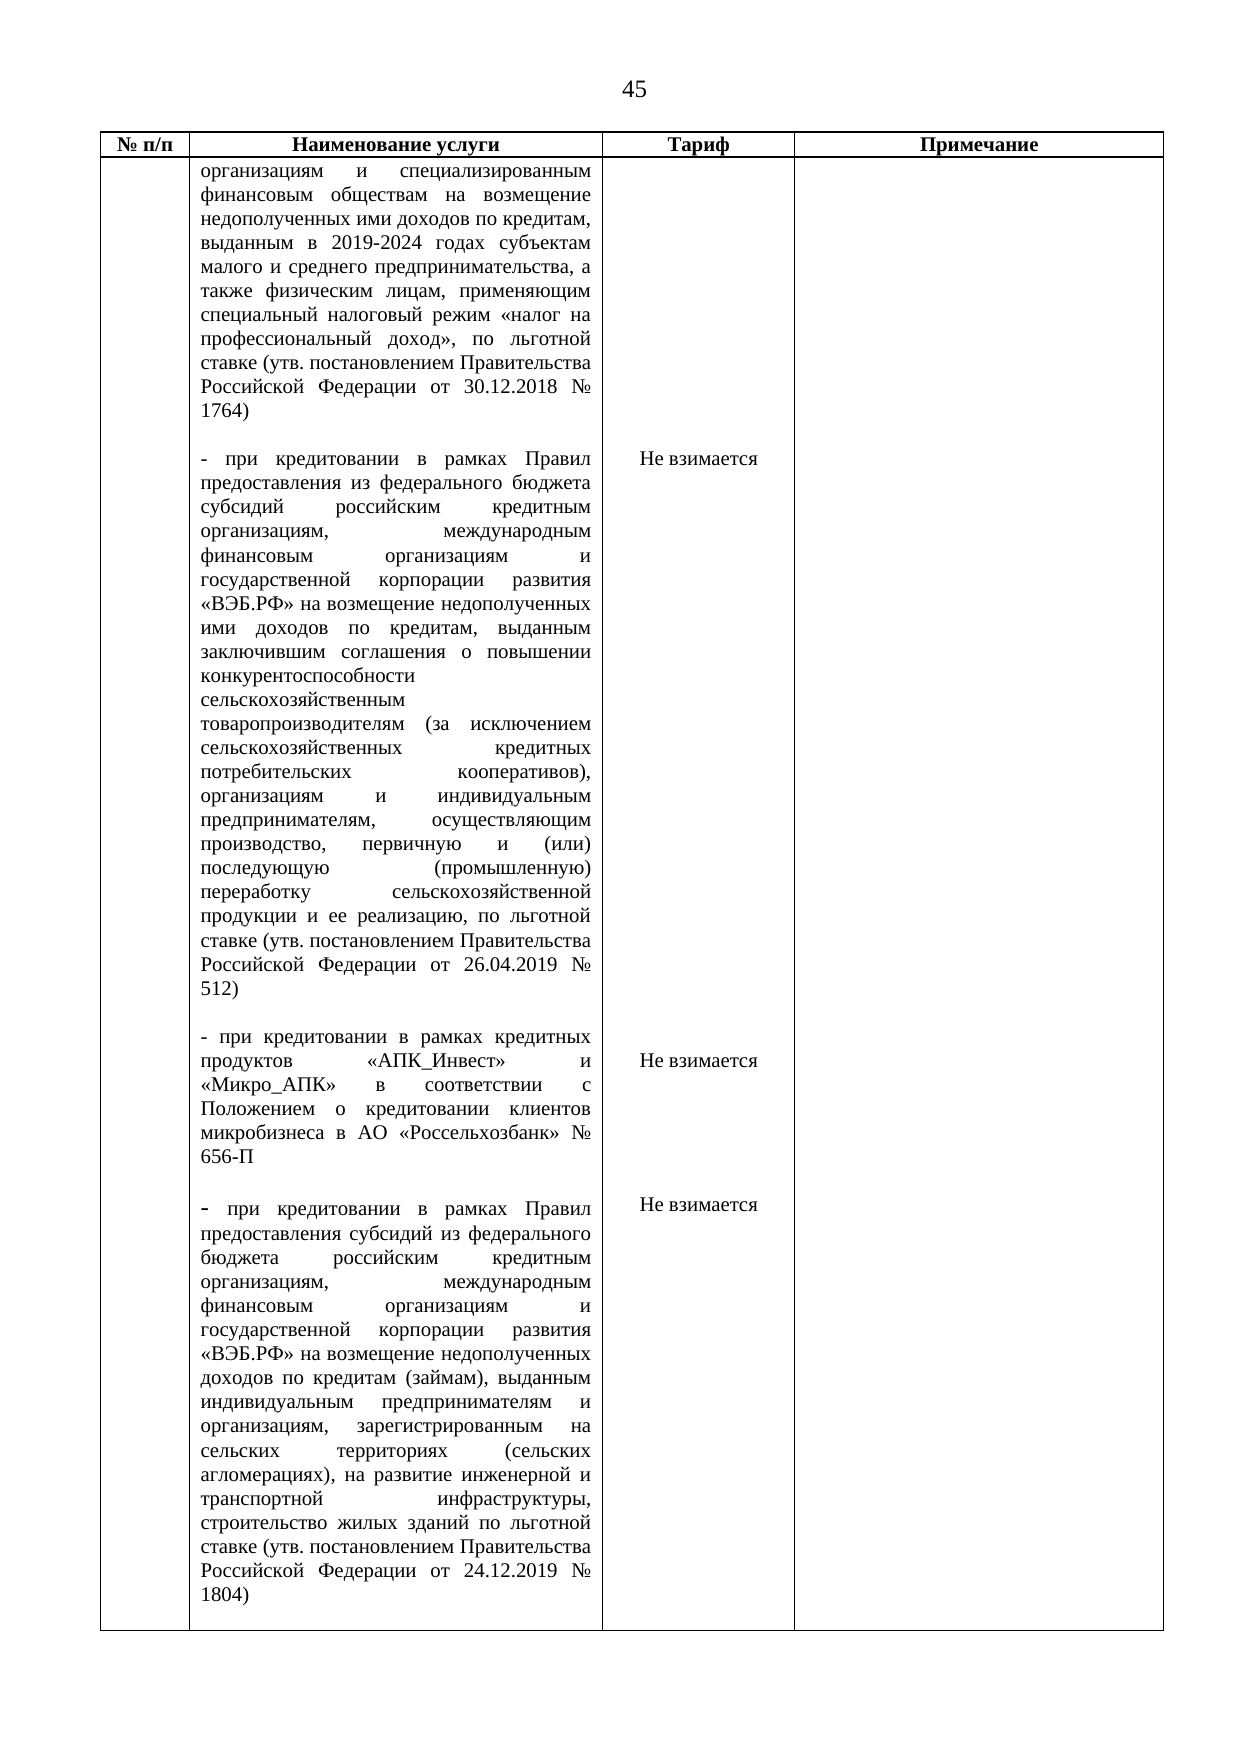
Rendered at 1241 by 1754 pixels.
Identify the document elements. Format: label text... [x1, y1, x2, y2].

table_header Тариф [603, 133, 794, 156]
table_header Наименование услуги [190, 133, 602, 156]
table_cell [101, 158, 189, 1630]
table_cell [603, 158, 794, 1630]
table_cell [190, 158, 602, 1630]
table_header № п/п [101, 133, 189, 156]
table_header Примечание [795, 133, 1163, 156]
